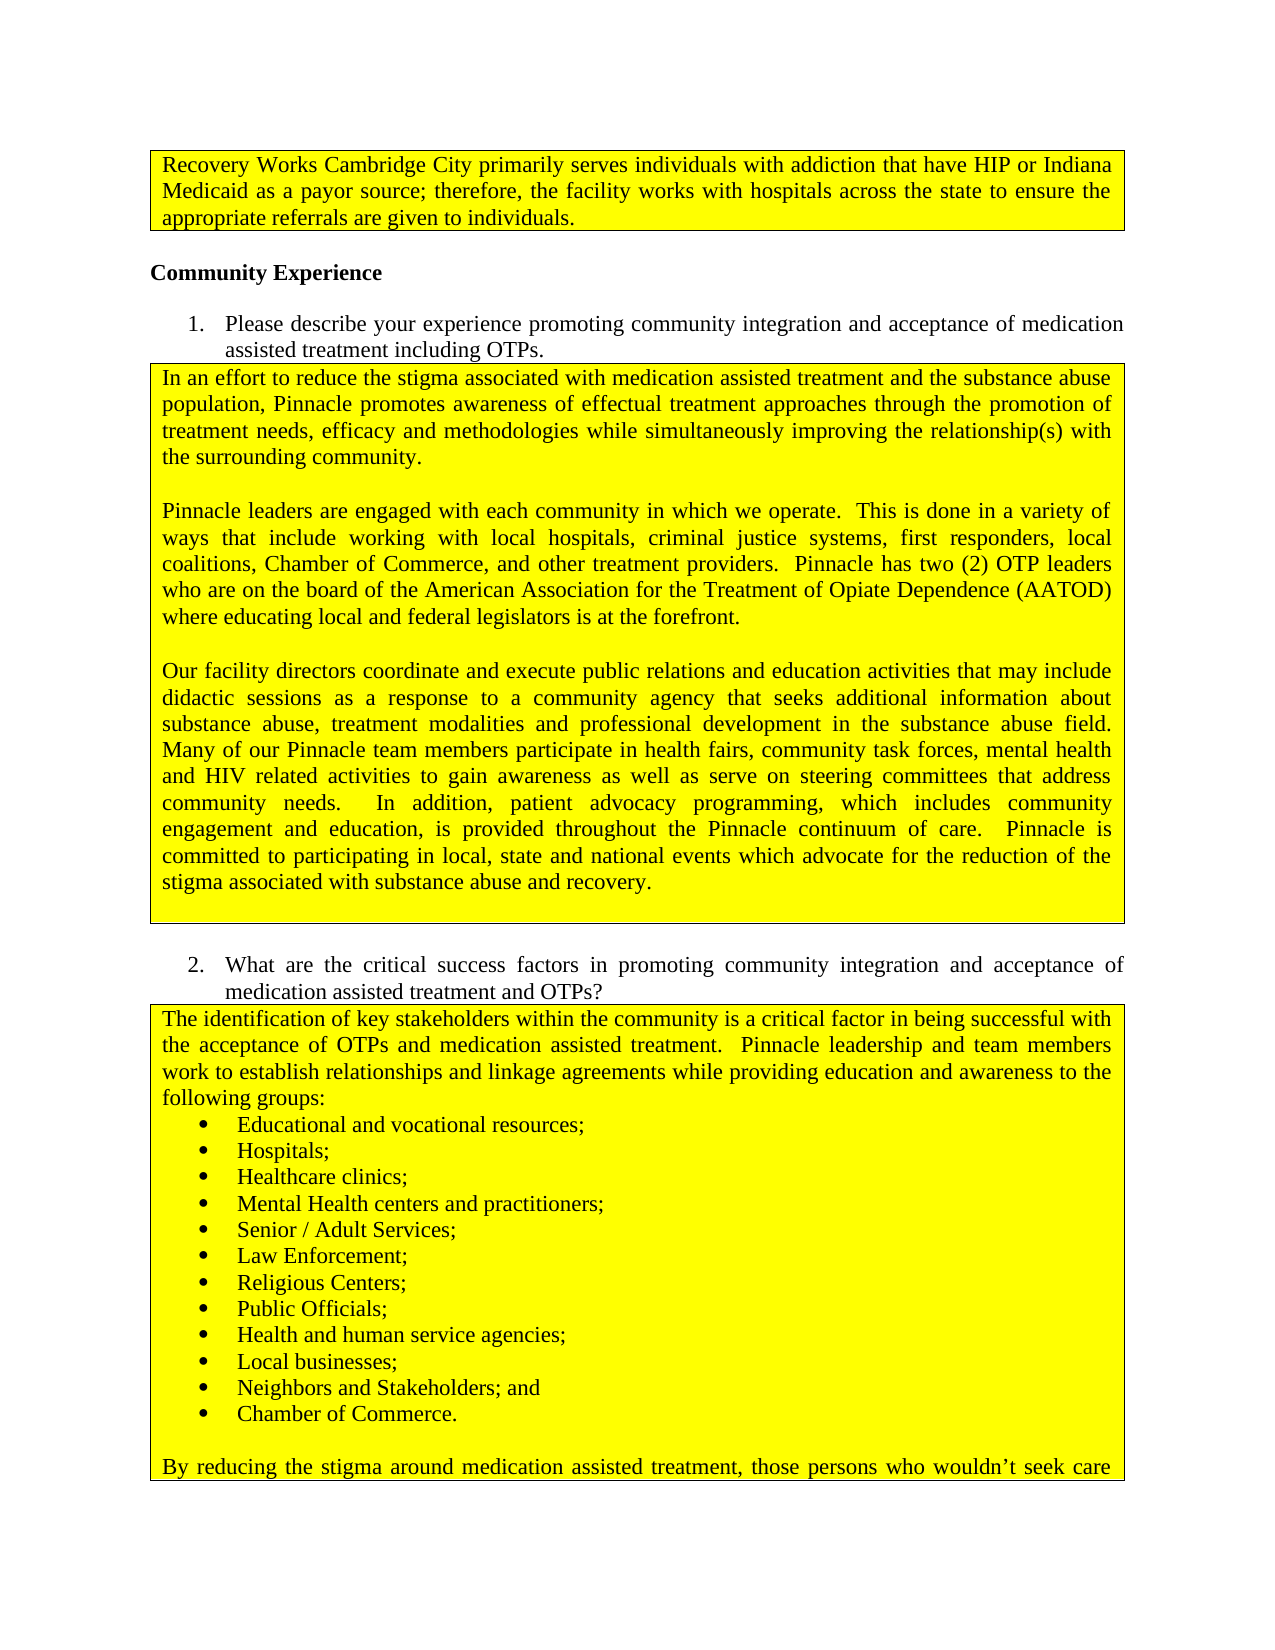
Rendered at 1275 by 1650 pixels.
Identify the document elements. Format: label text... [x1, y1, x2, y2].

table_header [151, 151, 1124, 230]
table_header In an effort to reduce the stigma associated with medication assisted treatment and the substance abuse population, Pinnacle promotes awareness of effectual treatment approaches through the promotion of treatment needs, efficacy and methodologies while simultaneously improving the relationship(s) with the surrounding community. Pinnacle leaders are engaged with each community in which we operate. This is done in a variety of ways that include working with local hospitals, criminal justice systems, first responders, local coalitions, Chamber of Commerce, and other treatment providers. Pinnacle has two (2) OTP leaders who are on the board of the American Association for the Treatment of Opiate Dependence (AATOD) where educating local and federal legislators is at the forefront. Our facility directors coordinate and execute public relations and education activities that may include didactic sessions as a response to a community agency that seeks additional information about substance abuse, treatment modalities and professional development in the substance abuse field. Many of our Pinnacle team members participate in health fairs, community task forces, mental health and HIV related activities to gain awareness as well as serve on steering committees that address community needs. In addition, patient advocacy programming, which includes community engagement and education, is provided throughout the Pinnacle continuum of care. Pinnacle is committed to participating in local, state and national events which advocate for the reduction of the stigma associated with substance abuse and recovery. [151, 364, 1124, 922]
list What are the critical success factors in promoting community integration and acceptance of medication assisted treatment and OTPs? [187, 951, 1125, 1004]
text Community Experience [150, 259, 1125, 286]
list Please describe your experience promoting community integration and acceptance of medication assisted treatment including OTPs. [187, 310, 1125, 363]
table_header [151, 1005, 1124, 1479]
